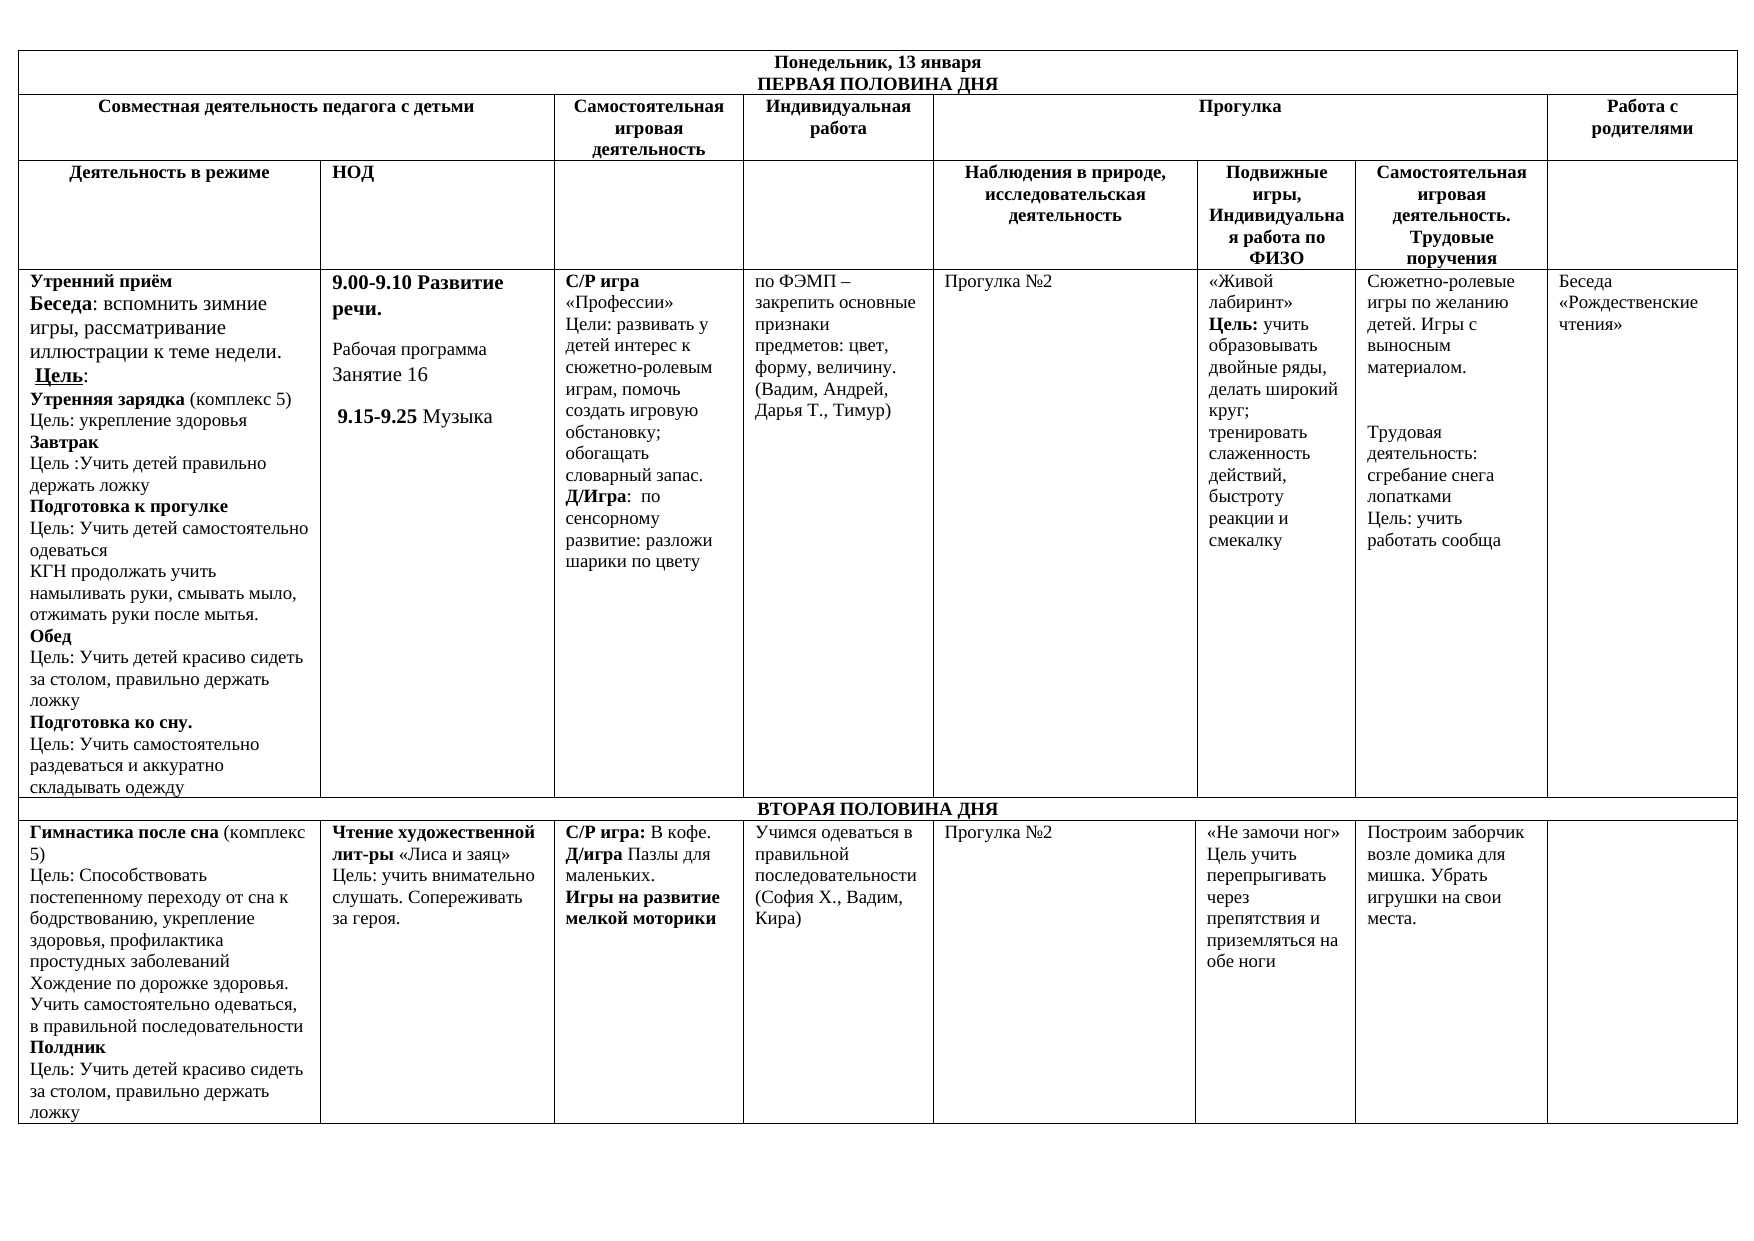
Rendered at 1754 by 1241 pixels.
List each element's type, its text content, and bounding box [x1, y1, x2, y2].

table_cell [744, 161, 933, 269]
table_cell 9.00-9.10 Развитие речи. Рабочая программа Занятие 16 9.15-9.25 Музыка [321, 270, 554, 797]
table_cell Самостоятельная игровая деятельность. Трудовые поручения [1356, 161, 1547, 269]
table_cell Подвижные игры, Индивидуальная работа по ФИЗО [1198, 161, 1355, 269]
table_cell Гимнастика после сна (комплекс 5) Цель: Способствовать постепенному переходу от сна к бодрствованию, укрепление здоровья, профилактика простудных заболеваний Хождение по дорожке здоровья. Учить самостоятельно одеваться, в правильной последовательности Полдник Цель: Учить детей красиво сидеть за столом, правильно держать ложку [19, 821, 320, 1123]
table_cell Прогулка №2 [934, 270, 1197, 797]
table_cell Наблюдения в природе, исследовательская деятельность [934, 161, 1197, 269]
table_cell по ФЭМП – закрепить основные признаки предметов: цвет, форму, величину. (Вадим, Андрей, Дарья Т., Тимур) [744, 270, 933, 797]
table_cell Сюжетно-ролевые игры по желанию детей. Игры с выносным материалом. Трудовая деятельность: сгребание снега лопатками Цель: учить работать сообща [1356, 270, 1547, 797]
table_cell Беседа «Рождественские чтения» [1548, 270, 1737, 797]
table_cell [1548, 161, 1737, 269]
table_cell Совместная деятельность педагога с детьми [19, 95, 554, 160]
table_cell «Живой лабиринт» Цель: учить образовывать двойные ряды, делать широкий круг; тренировать слаженность действий, быстроту реакции и смекалку [1198, 270, 1355, 797]
table_cell С/Р игра «Профессии» Цели: развивать у детей интерес к сюжетно-ролевым играм, помочь создать игровую обстановку; обогащать словарный запас. Д/Игра: по сенсорному развитие: разложи шарики по цвету [555, 270, 743, 797]
table_cell Работа с родителями [1548, 95, 1737, 160]
table_header Понедельник, 13 января ПЕРВАЯ ПОЛОВИНА ДНЯ [19, 51, 1737, 94]
table_cell Прогулка [934, 95, 1547, 160]
table_cell Чтение художественной лит-ры «Лиса и заяц» Цель: учить внимательно слушать. Сопереживать за героя. [321, 821, 554, 1123]
table_cell [555, 161, 743, 269]
table_cell [1548, 821, 1737, 1123]
table_cell НОД [321, 161, 554, 269]
table_cell ВТОРАЯ ПОЛОВИНА ДНЯ [19, 798, 1737, 820]
table_cell С/Р игра: В кофе. Д/игра Пазлы для маленьких. Игры на развитие мелкой моторики [555, 821, 743, 1123]
table_cell Самостоятельная игровая деятельность [555, 95, 743, 160]
table_cell Учимся одеваться в правильной последовательности(София Х., Вадим, Кира) [744, 821, 933, 1123]
table_cell Прогулка №2 [934, 821, 1195, 1123]
table_cell Утренний приём Беседа: вспомнить зимние игры, рассматривание иллюстрации к теме недели. Цель: Утренняя зарядка (комплекс 5) Цель: укрепление здоровья Завтрак Цель :Учить детей правильно держать ложку Подготовка к прогулке Цель: Учить детей самостоятельно одеваться КГН продолжать учить намыливать руки, смывать мыло, отжимать руки после мытья. Обед Цель: Учить детей красиво сидеть за столом, правильно держать ложку Подготовка ко сну. Цель: Учить самостоятельно раздеваться и аккуратно складывать одежду [19, 270, 320, 797]
table_cell Индивидуальная работа [744, 95, 933, 160]
table_cell Деятельность в режиме [19, 161, 320, 269]
table_cell «Не замочи ног» Цель учить перепрыгивать через препятствия и приземляться на обе ноги [1196, 821, 1355, 1123]
table_cell Построим заборчик возле домика для мишка. Убрать игрушки на свои места. [1356, 821, 1547, 1123]
